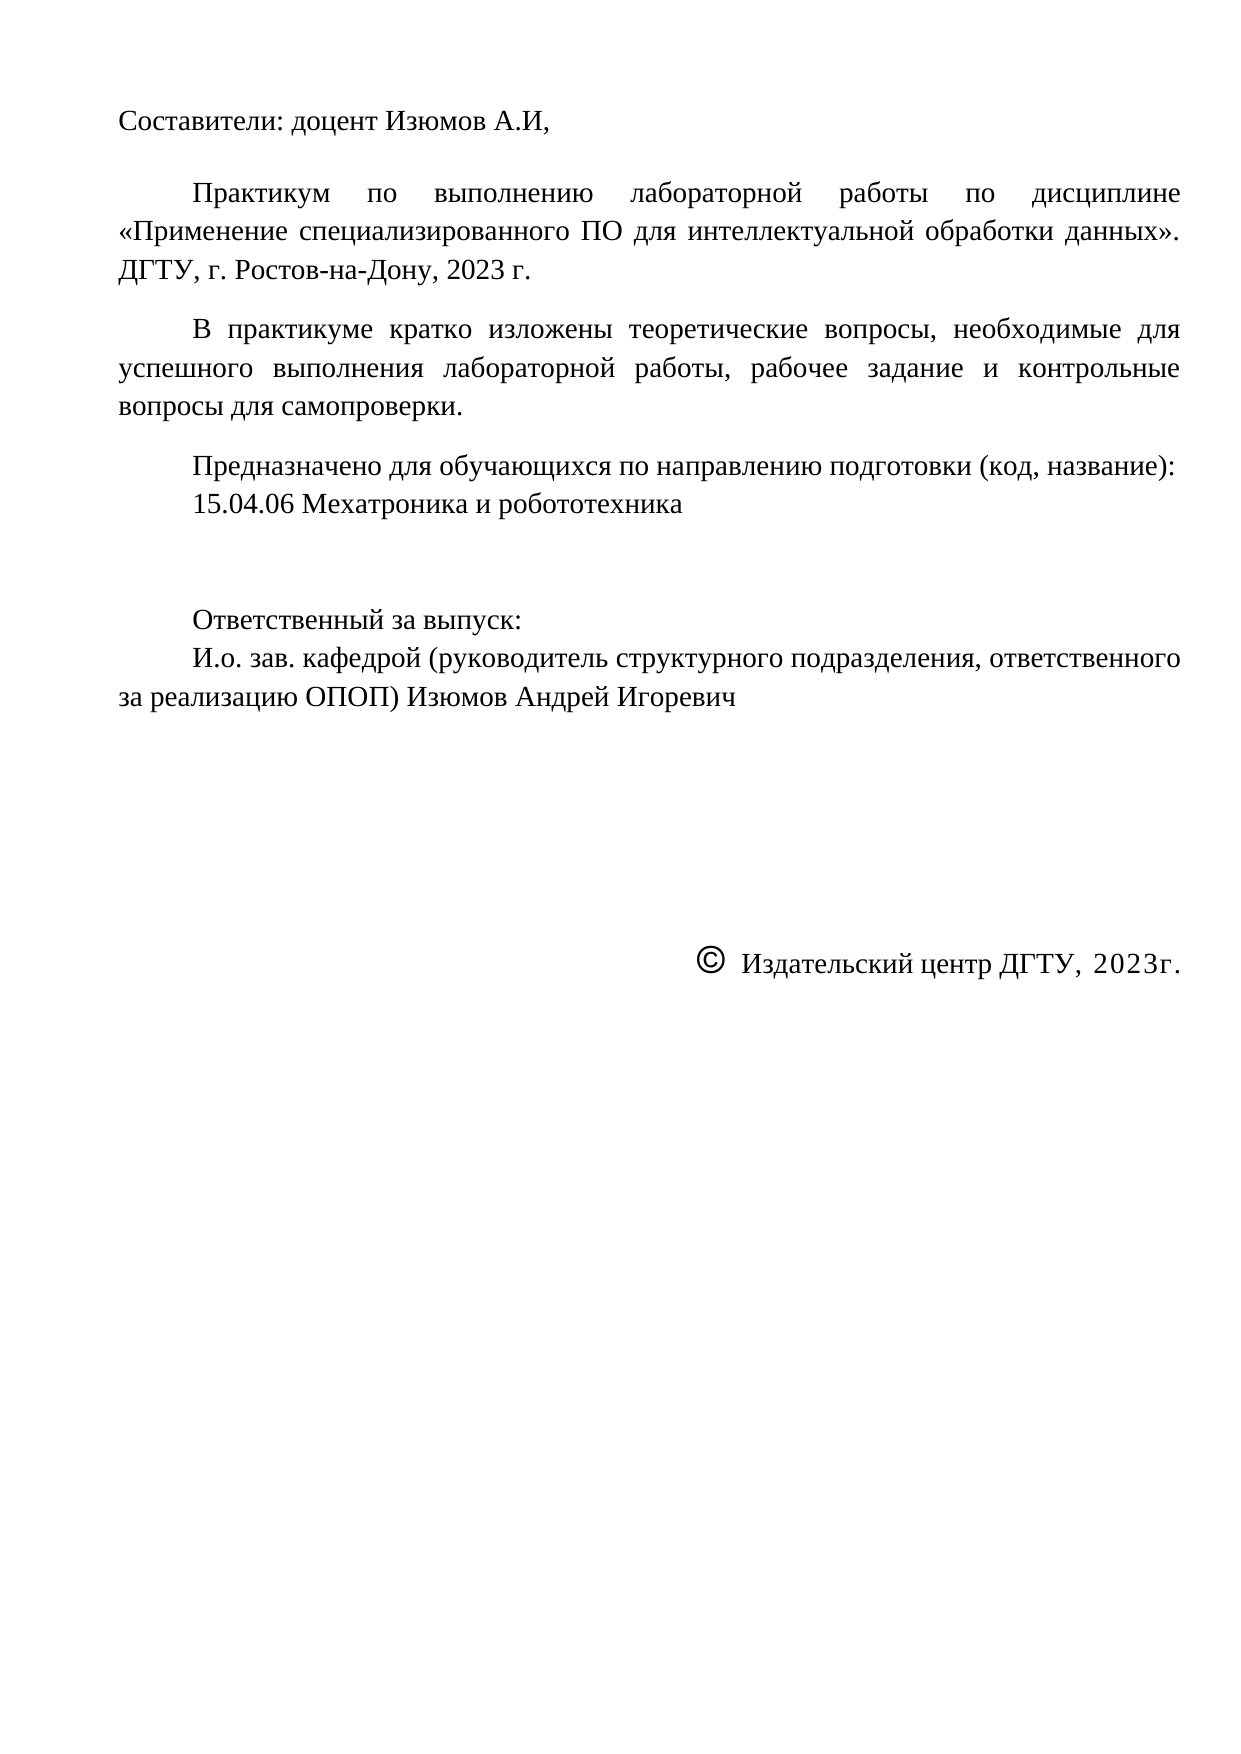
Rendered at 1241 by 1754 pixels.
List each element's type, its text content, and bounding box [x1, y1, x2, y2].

text В практикуме кратко изложены теоретические вопросы, необходимые для успешного выполнения лабораторной работы, рабочее задание и контрольные вопросы для самопроверки. [118, 311, 1181, 422]
text 15.04.06 Мехатроника и робототехника [118, 486, 1181, 520]
text И.о. зав. кафедрой (руководитель структурного подразделения, ответственного за реализацию ОПОП) Изюмов Андрей Игоревич [118, 641, 1181, 713]
text Составители: доцент Изюмов А.И, [118, 103, 1181, 137]
text Предназначено для обучающихся по направлению подготовки (код, название): [118, 448, 1181, 481]
text Ответственный за выпуск: [118, 602, 1181, 636]
text Практикум по выполнению лабораторной работы по дисциплине «Применение специализированного ПО для интеллектуальной обработки данных». ДГТУ, г. Ростов-на-Дону, 2023 г. [118, 175, 1181, 286]
text Издательский центр ДГТУ, 2023г. [118, 946, 1181, 981]
